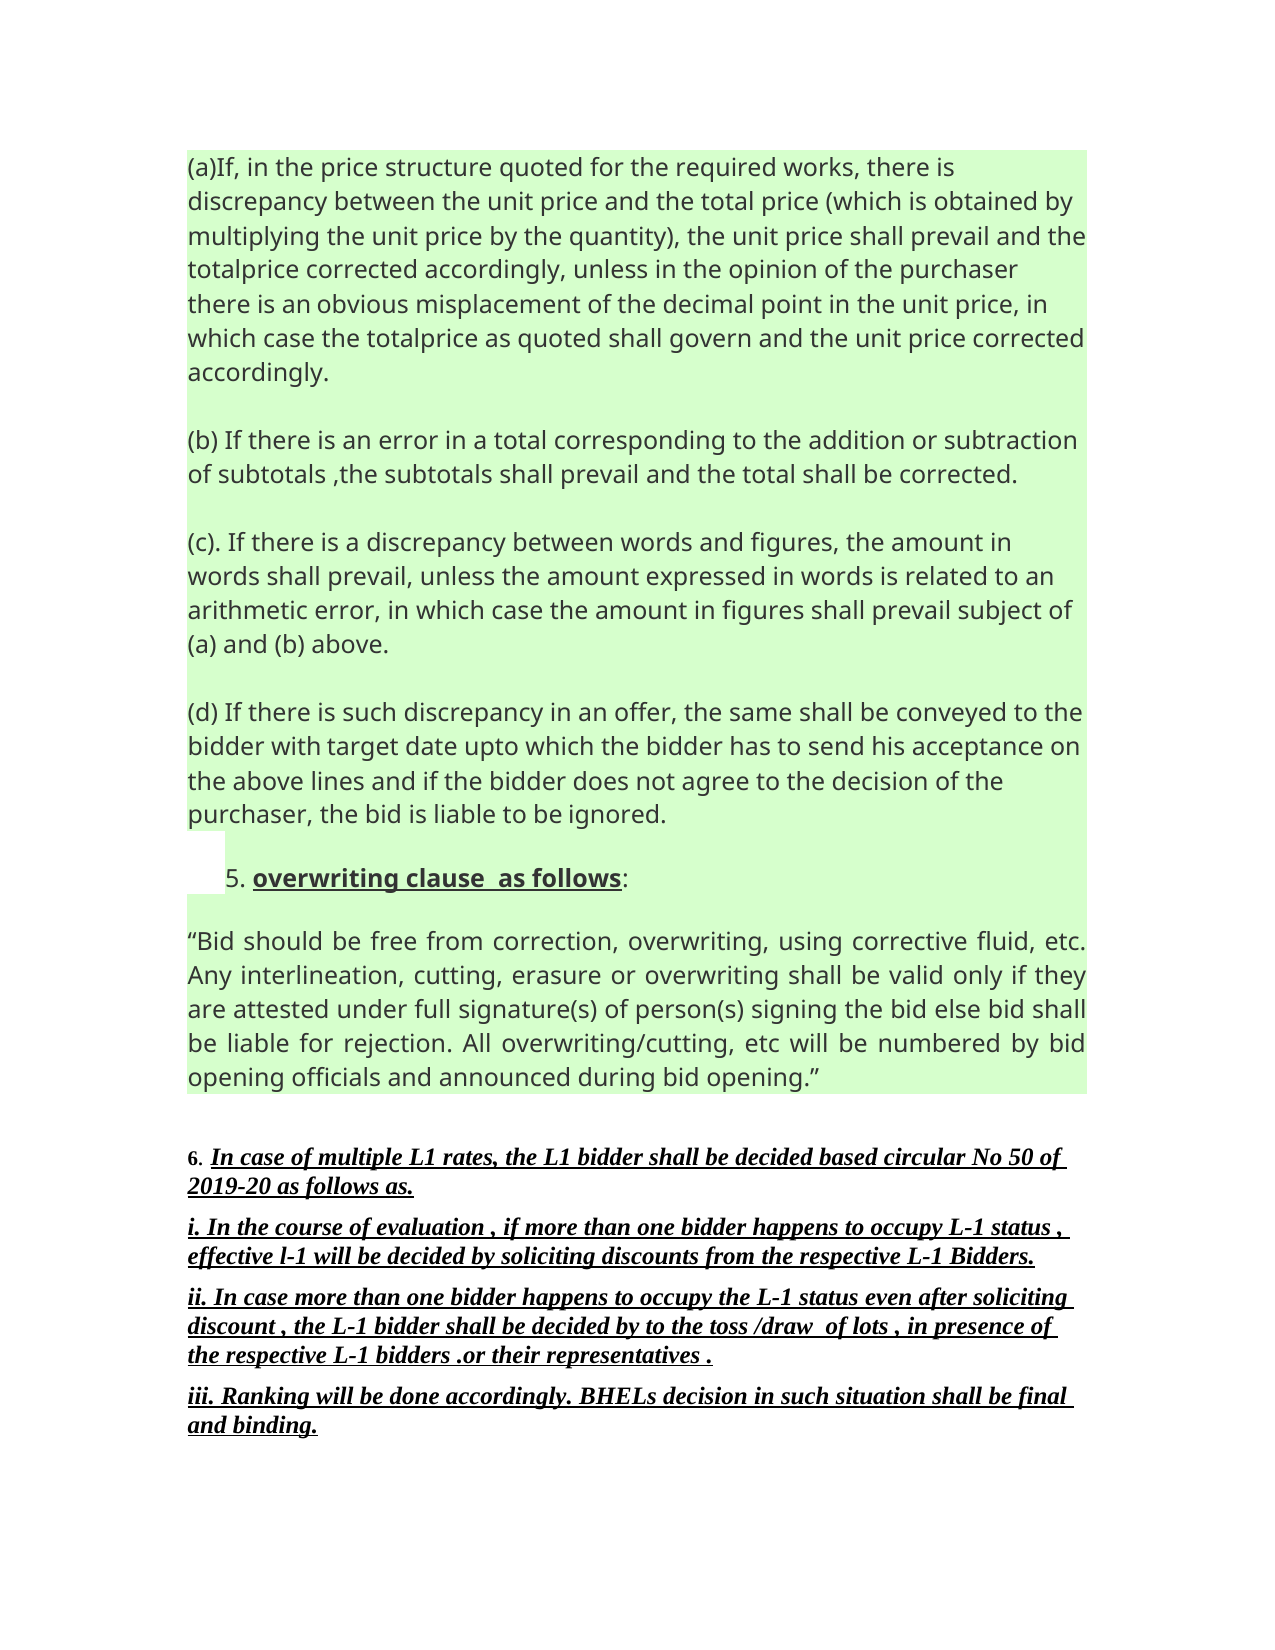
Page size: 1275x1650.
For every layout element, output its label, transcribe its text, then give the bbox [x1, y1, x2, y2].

text (d) If there is such discrepancy in an offer, the same shall be conveyed to the bidder with target date upto which the bidder has to send his acceptance on the above lines and if the bidder does not agree to the decision of the purchaser, the bid is liable to be ignored. [187, 695, 1087, 831]
text (a)If, in the price structure quoted for the required works, there is [187, 150, 1087, 184]
text i. In the course of evaluation , if more than one bidder happens to occupy L-1 status , effective l-1 will be decided by soliciting discounts from the respective L-1 Bidders. [187, 1212, 1087, 1270]
text 5. overwriting clause as follows: [225, 860, 1087, 894]
text (b) If there is an error in a total corresponding to the addition or subtraction of subtotals ,the subtotals shall prevail and the total shall be corrected. [187, 422, 1087, 491]
text iii. Ranking will be done accordingly. BHELs decision in such situation shall be final and binding. [187, 1381, 1087, 1439]
text discrepancy between the unit price and the total price (which is obtained by multiplying the unit price by the quantity), the unit price shall prevail and the totalprice corrected accordingly, unless in the opinion of the purchaser there is an obvious misplacement of the decimal point in the unit price, in which case the totalprice as quoted shall govern and the unit price corrected accordingly. [187, 184, 1087, 388]
text 6. In case of multiple L1 rates, the L1 bidder shall be decided based circular No 50 of 2019-20 as follows as. [187, 1142, 1087, 1200]
text (c). If there is a discrepancy between words and figures, the amount in words shall prevail, unless the amount expressed in words is related to an arithmetic error, in which case the amount in figures shall prevail subject of (a) and (b) above. [187, 525, 1087, 661]
text ii. In case more than one bidder happens to occupy the L-1 status even after soliciting discount , the L-1 bidder shall be decided by to the toss /draw of lots , in presence of the respective L-1 bidders .or their representatives . [187, 1282, 1087, 1369]
text “Bid should be free from correction, overwriting, using corrective fluid, etc. Any interlineation, cutting, erasure or overwriting shall be valid only if they are attested under full signature(s) of person(s) signing the bid else bid shall be liable for rejection. All overwriting/cutting, etc will be numbered by bid opening officials and announced during bid opening.” [187, 924, 1087, 1094]
